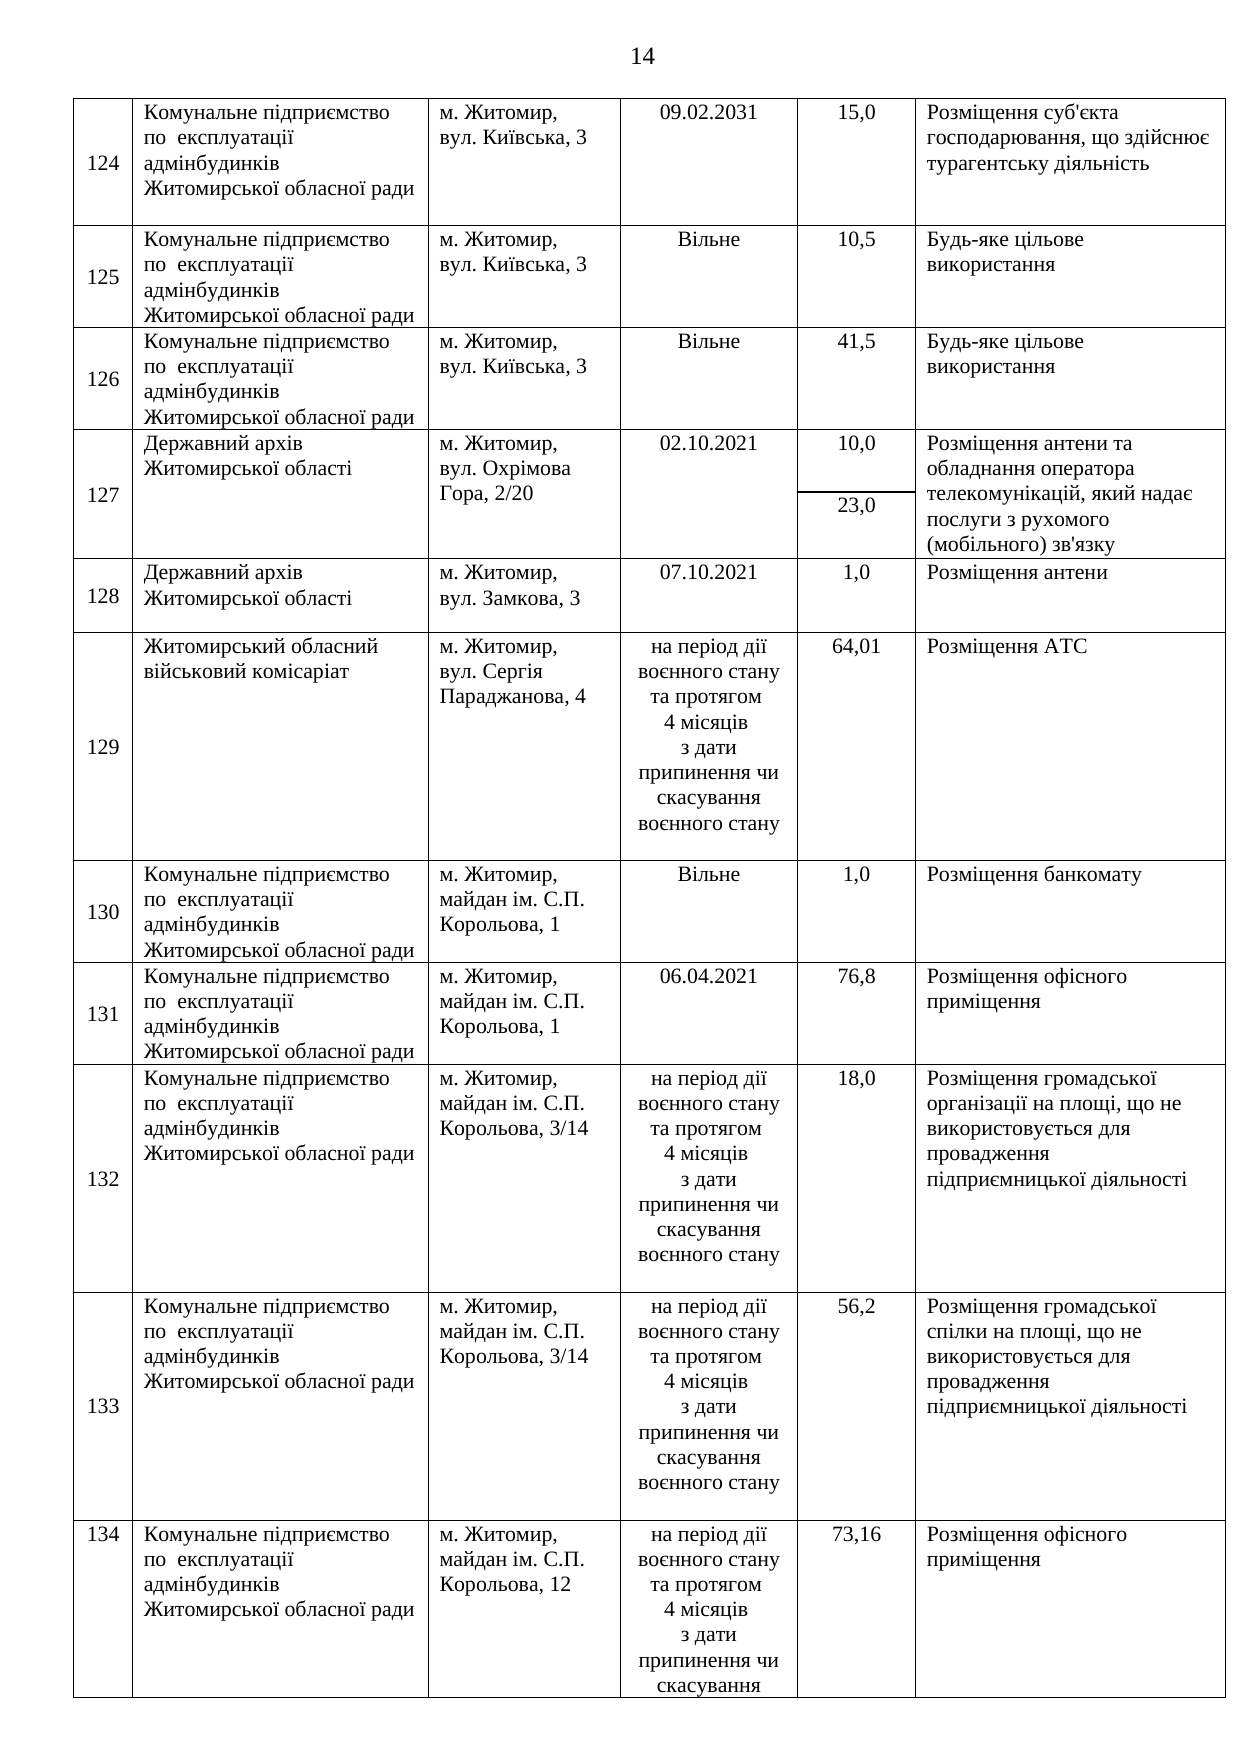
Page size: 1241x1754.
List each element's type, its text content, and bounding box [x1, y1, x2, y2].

table_cell 124 [74, 99, 132, 225]
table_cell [916, 1521, 1225, 1697]
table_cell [133, 99, 428, 225]
table_cell Комунальне підприємство по експлуатації адмінбудинків Житомирської обласної ради [133, 1293, 428, 1519]
table_cell Державний архів Житомирської області [133, 430, 428, 558]
table_cell м. Житомир, майдан ім. С.П. Корольова, 1 [429, 963, 620, 1064]
table_cell 129 [74, 633, 132, 860]
table_cell Вільне [621, 226, 797, 327]
table_cell Розміщення банкомату [916, 861, 1225, 962]
table_cell 132 [74, 1065, 132, 1292]
table_cell 09.02.2031 [621, 99, 797, 225]
table_cell Розміщення антени [916, 559, 1225, 632]
table_cell Розміщення громадської організації на площі, що не використовується для провадження підприємницької діяльності [916, 1065, 1225, 1292]
table_cell 41,5 [798, 328, 915, 429]
table_cell Державний архів Житомирської області [133, 559, 428, 632]
table_cell Вільне [621, 861, 797, 962]
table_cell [621, 1521, 797, 1697]
table_cell 127 [74, 430, 132, 558]
table_cell Будь-яке цільове використання [916, 328, 1225, 429]
table_cell 1,0 [798, 559, 915, 632]
table_cell 10,5 [798, 226, 915, 327]
table_cell 18,0 [798, 1065, 915, 1292]
table_cell м. Житомир, майдан ім. С.П. Корольова, 3/14 [429, 1293, 620, 1519]
table_cell 1,0 [798, 861, 915, 962]
table_cell 56,2 [798, 1293, 915, 1519]
table_cell Розміщення офісного приміщення [916, 963, 1225, 1064]
table_cell м. Житомир, майдан ім. С.П. Корольова, 3/14 [429, 1065, 620, 1292]
table_cell м. Житомир, вул. Сергія Параджанова, 4 [429, 633, 620, 860]
table_cell 06.04.2021 [621, 963, 797, 1064]
table_cell 64,01 [798, 633, 915, 860]
table_cell 10,0 [798, 430, 915, 491]
table_cell 76,8 [798, 963, 915, 1064]
table_cell 07.10.2021 [621, 559, 797, 632]
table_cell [429, 1521, 620, 1697]
table_cell Комунальне підприємство по експлуатації адмінбудинків Житомирської обласної ради [133, 226, 428, 327]
table_cell Комунальне підприємство по експлуатації адмінбудинків Житомирської обласної ради [133, 328, 428, 429]
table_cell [133, 1521, 428, 1697]
table_cell Комунальне підприємство по експлуатації адмінбудинків Житомирської обласної ради [133, 861, 428, 962]
table_cell 126 [74, 328, 132, 429]
table_cell 130 [74, 861, 132, 962]
table_cell Комунальне підприємство по експлуатації адмінбудинків Житомирської обласної ради [133, 963, 428, 1064]
table_cell Розміщення суб'єкта господарювання, що здійснює турагентську діяльність [916, 99, 1225, 225]
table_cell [429, 99, 620, 225]
table_cell Комунальне підприємство по експлуатації адмінбудинків Житомирської обласної ради [133, 1065, 428, 1292]
table_cell Розміщення громадської спілки на площі, що не використовується для провадження підприємницької діяльності [916, 1293, 1225, 1519]
table_cell Вільне [621, 328, 797, 429]
table_cell на період дії воєнного стану та протягом 4 місяців з дати припинення чи скасування воєнного стану [621, 1293, 797, 1519]
table_cell 73,16 [798, 1521, 915, 1697]
table_cell Житомирський обласний військовий комісаріат [133, 633, 428, 860]
table_cell 134 [74, 1521, 132, 1697]
table_cell 02.10.2021 [621, 430, 797, 558]
table_cell м. Житомир, вул. Київська, 3 [429, 226, 620, 327]
table_cell Будь-яке цільове використання [916, 226, 1225, 327]
table_cell 133 [74, 1293, 132, 1519]
table_cell 23,0 [798, 493, 915, 558]
table_cell 125 [74, 226, 132, 327]
table_cell м. Житомир, вул. Замкова, 3 [429, 559, 620, 632]
table_cell Розміщення АТС [916, 633, 1225, 860]
table_cell м. Житомир, вул. Київська, 3 [429, 328, 620, 429]
table_cell м. Житомир, майдан ім. С.П. Корольова, 1 [429, 861, 620, 962]
table_cell 131 [74, 963, 132, 1064]
table_cell на період дії воєнного стану та протягом 4 місяців з дати припинення чи скасування воєнного стану [621, 1065, 797, 1292]
table_cell 128 [74, 559, 132, 632]
table_cell на період дії воєнного стану та протягом 4 місяців з дати припинення чи скасування воєнного стану [621, 633, 797, 860]
table_cell м. Житомир, вул. Охрімова Гора, 2/20 [429, 430, 620, 558]
table_cell Розміщення антени та обладнання оператора телекомунікацій, який надає послуги з рухомого (мобільного) зв'язку [916, 430, 1225, 558]
table_cell 15,0 [798, 99, 915, 225]
